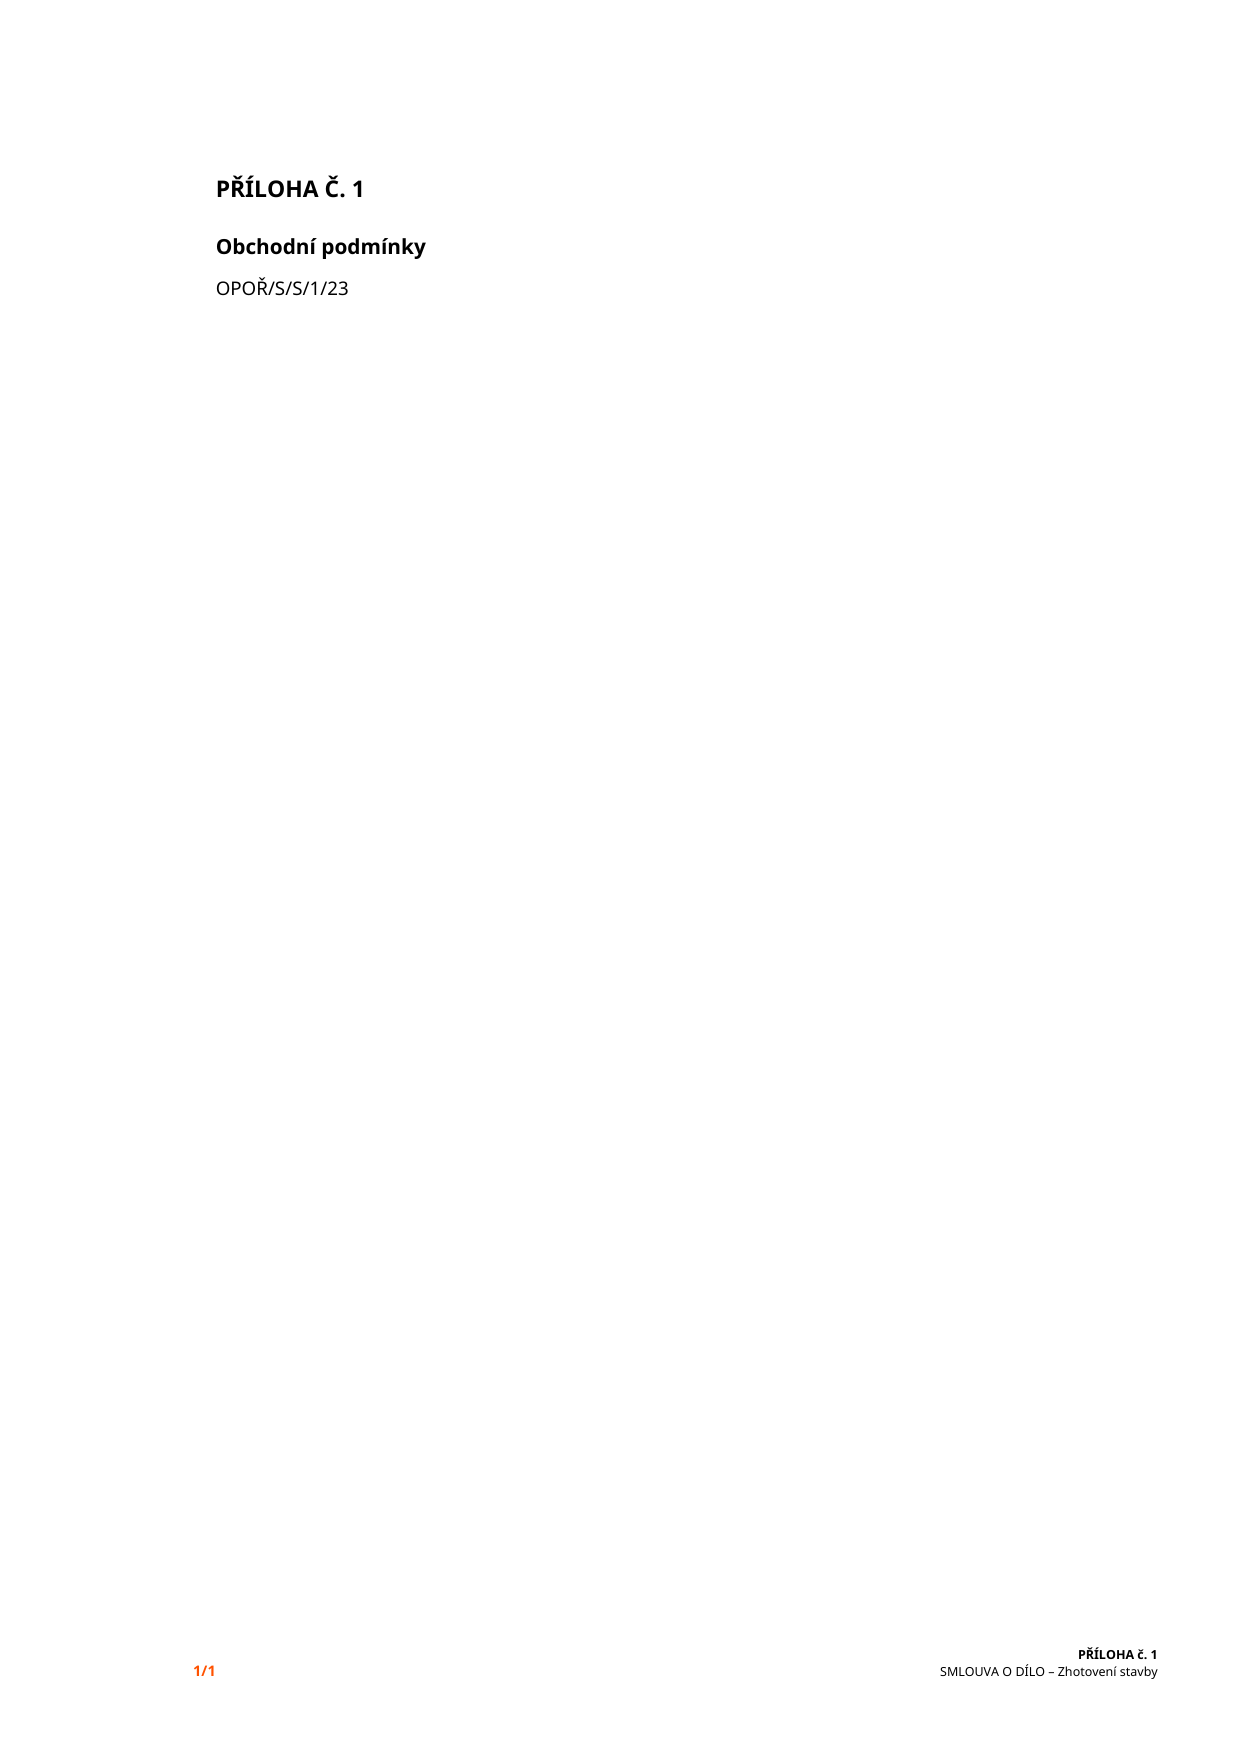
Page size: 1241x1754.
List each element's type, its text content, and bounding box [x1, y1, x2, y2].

text Příloha č. 1 [216, 172, 1093, 204]
text OPOŘ/S/S/1/23 [216, 276, 1093, 301]
text Obchodní podmínky [216, 232, 1093, 260]
